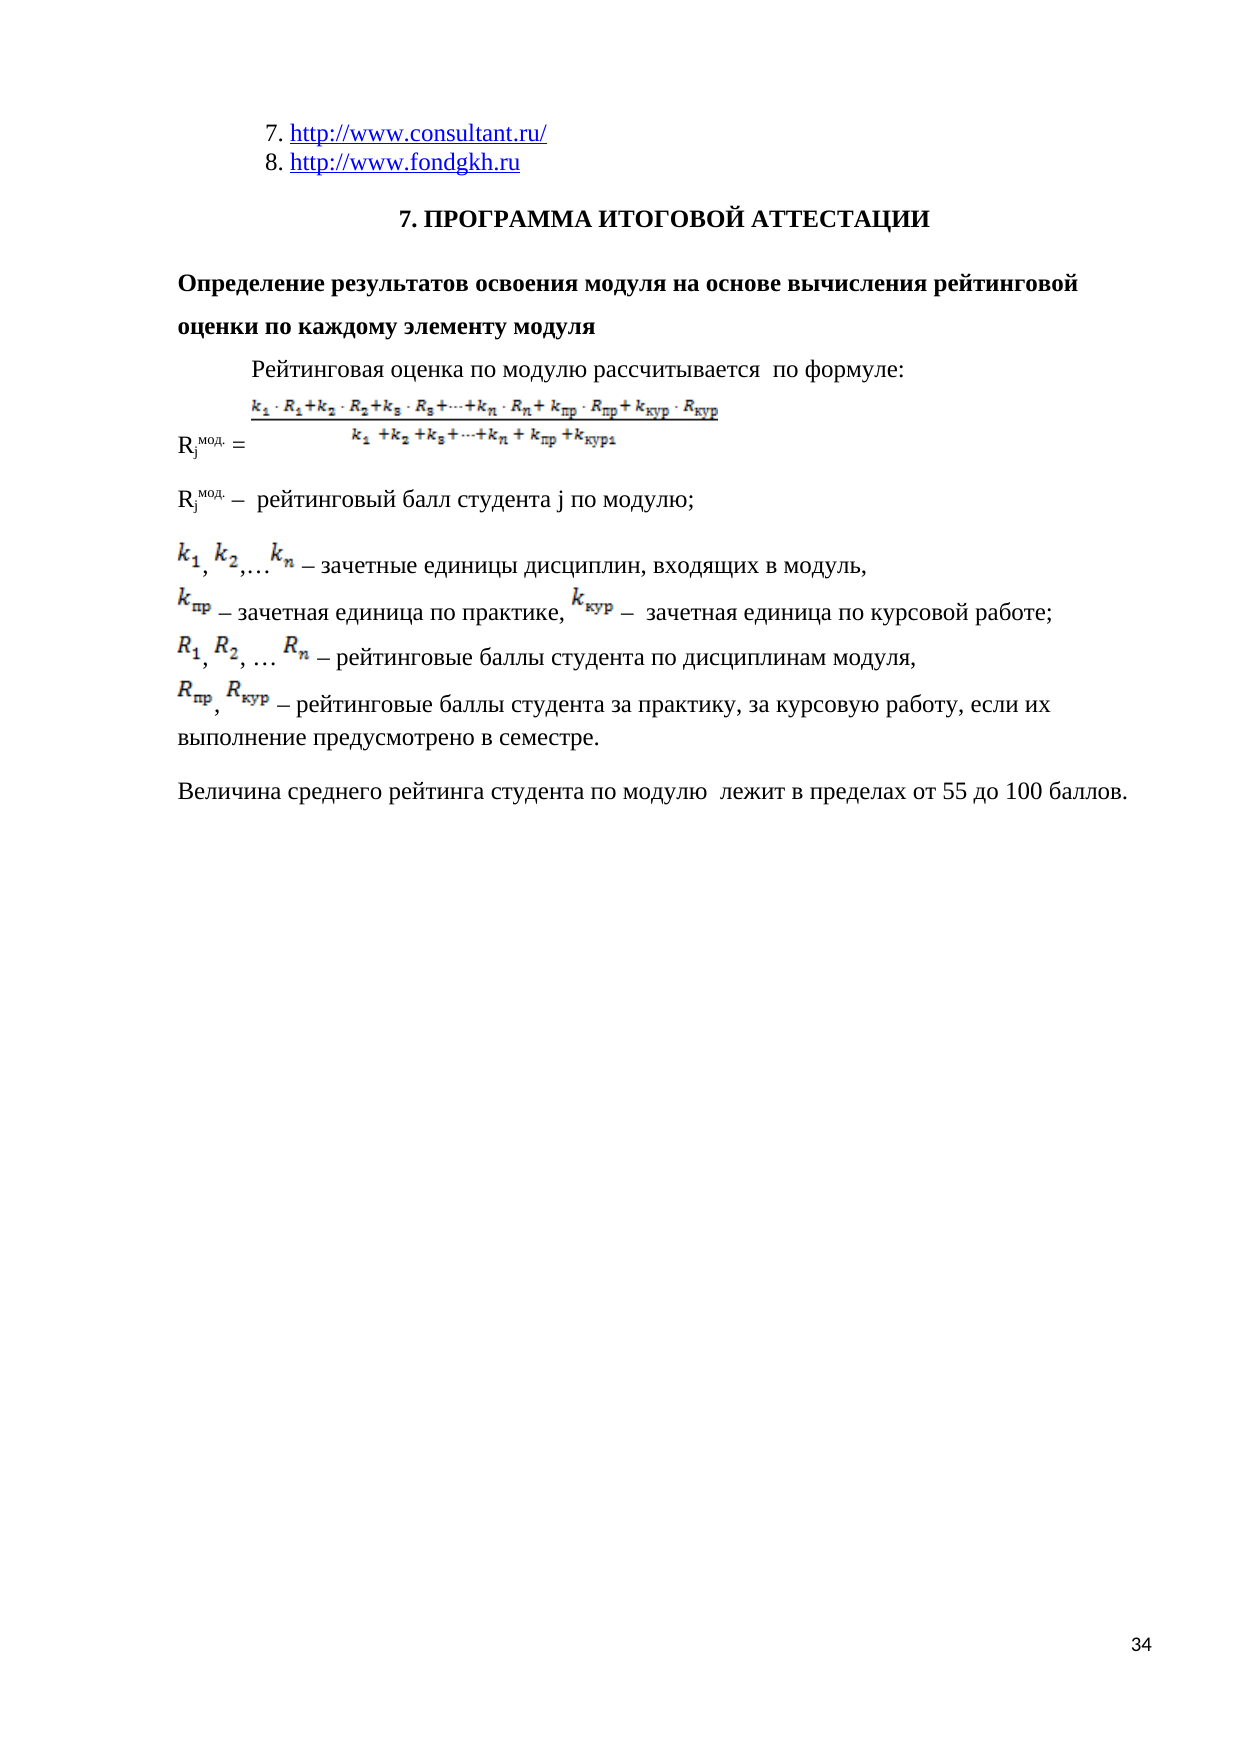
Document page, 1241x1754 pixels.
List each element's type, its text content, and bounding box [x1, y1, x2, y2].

text Рейтинговая оценка по модулю рассчитывается по формуле: [177, 354, 1152, 383]
picture [177, 675, 214, 712]
text 7. http://www.consultant.ru/ [177, 118, 1152, 147]
picture [270, 538, 296, 574]
text Величина среднего рейтинга студента по модулю лежит в пределах от 55 до 100 баллов. [177, 776, 1152, 805]
picture [177, 583, 213, 621]
picture [177, 630, 202, 666]
picture [214, 630, 240, 666]
picture [214, 538, 240, 574]
text , ,… – зачетные единицы дисциплин, входящих в модуль, [177, 538, 1152, 579]
text , – рейтинговые баллы студента за практику, за курсовую работу, если их выполнение предусмотрено в семестре. [177, 676, 1152, 751]
picture [226, 675, 271, 712]
text 8. http://www.fondgkh.ru [177, 147, 1152, 176]
picture [177, 538, 202, 574]
text Определение результатов освоения модуля на основе вычисления рейтинговой оценки по каждому элементу модуля [177, 268, 1152, 340]
text – зачетная единица по практике, – зачетная единица по курсовой работе; [177, 583, 1152, 626]
text Rjмод. – рейтинговый балл студента j по модулю; [177, 484, 1152, 513]
picture [283, 630, 311, 666]
picture [251, 397, 718, 454]
picture [571, 583, 615, 621]
text 7. ПРОГРАММА ИТОГОВОЙ АТТЕСТАЦИИ [177, 204, 1152, 233]
text , , … – рейтинговые баллы студента по дисциплинам модуля, [177, 630, 1152, 671]
